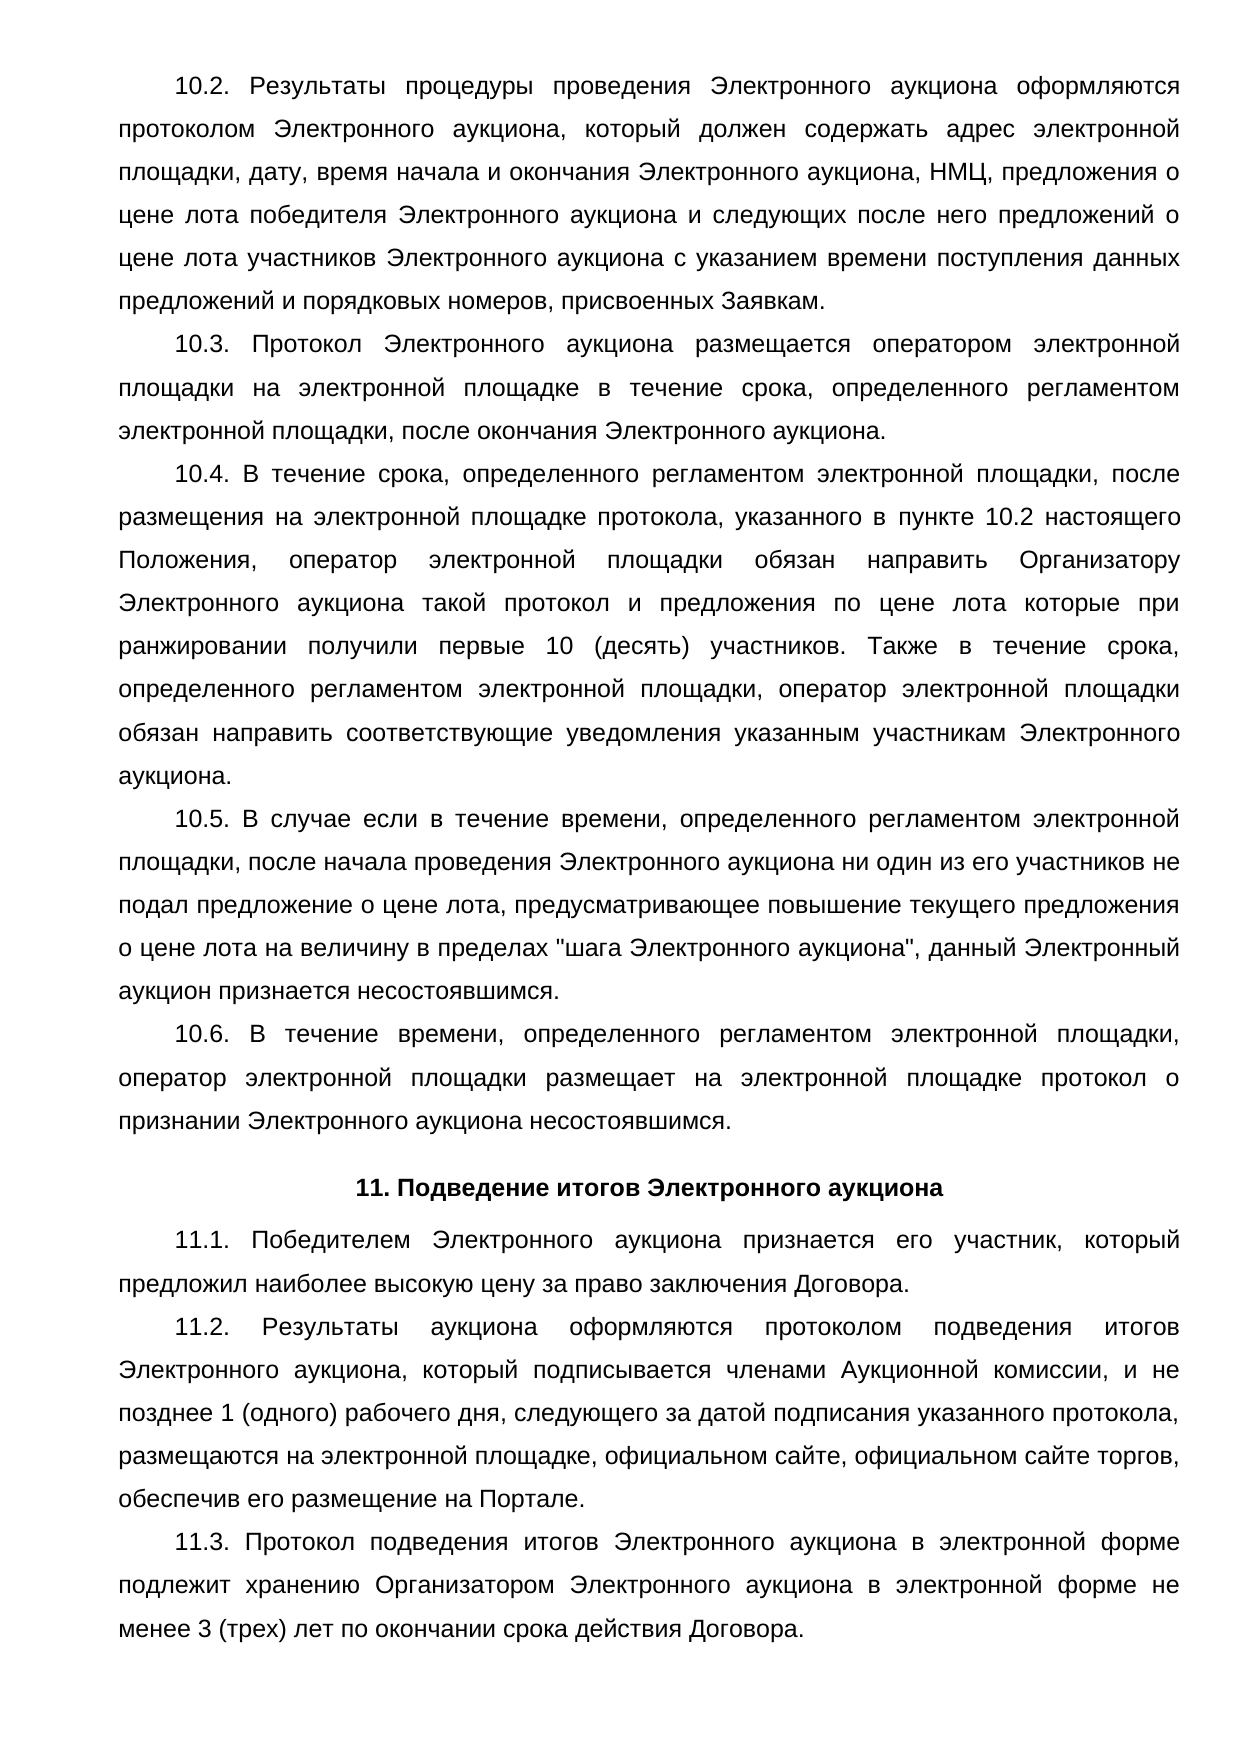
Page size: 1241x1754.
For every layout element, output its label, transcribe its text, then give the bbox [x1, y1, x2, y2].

text 10.2. Результаты процедуры проведения Электронного аукциона оформляются протоколом Электронного аукциона, который должен содержать адрес электронной площадки, дату, время начала и окончания Электронного аукциона, НМЦ, предложения о цене лота победителя Электронного аукциона и следующих после него предложений о цене лота участников Электронного аукциона с указанием времени поступления данных предложений и порядковых номеров, присвоенных Заявкам. [118, 71, 1181, 315]
text 10.6. В течение времени, определенного регламентом электронной площадки, оператор электронной площадки размещает на электронной площадке протокол о признании Электронного аукциона несостоявшимся. [118, 1019, 1181, 1134]
text 11.1. Победителем Электронного аукциона признается его участник, который предложил наиболее высокую цену за право заключения Договора. [118, 1225, 1181, 1297]
text 10.3. Протокол Электронного аукциона размещается оператором электронной площадки на электронной площадке в течение срока, определенного регламентом электронной площадки, после окончания Электронного аукциона. [118, 329, 1181, 444]
title 11. Подведение итогов Электронного аукциона [118, 1173, 1181, 1201]
text 10.4. В течение срока, определенного регламентом электронной площадки, после размещения на электронной площадке протокола, указанного в пункте 10.2 настоящего Положения, оператор электронной площадки обязан направить Организатору Электронного аукциона такой протокол и предложения по цене лота которые при ранжировании получили первые 10 (десять) участников. Также в течение срока, определенного регламентом электронной площадки, оператор электронной площадки обязан направить соответствующие уведомления указанным участникам Электронного аукциона. [118, 459, 1181, 789]
text 11.2. Результаты аукциона оформляются протоколом подведения итогов Электронного аукциона, который подписывается членами Аукционной комиссии, и не позднее 1 (одного) рабочего дня, следующего за датой подписания указанного протокола, размещаются на электронной площадке, официальном сайте, официальном сайте торгов, обеспечив его размещение на Портале. [118, 1312, 1181, 1513]
text 10.5. В случае если в течение времени, определенного регламентом электронной площадки, после начала проведения Электронного аукциона ни один из его участников не подал предложение о цене лота, предусматривающее повышение текущего предложения о цене лота на величину в пределах "шага Электронного аукциона", данный Электронный аукцион признается несостоявшимся. [118, 804, 1181, 1005]
text 11.3. Протокол подведения итогов Электронного аукциона в электронной форме подлежит хранению Организатором Электронного аукциона в электронной форме не менее 3 (трех) лет по окончании срока действия Договора. [118, 1527, 1181, 1642]
